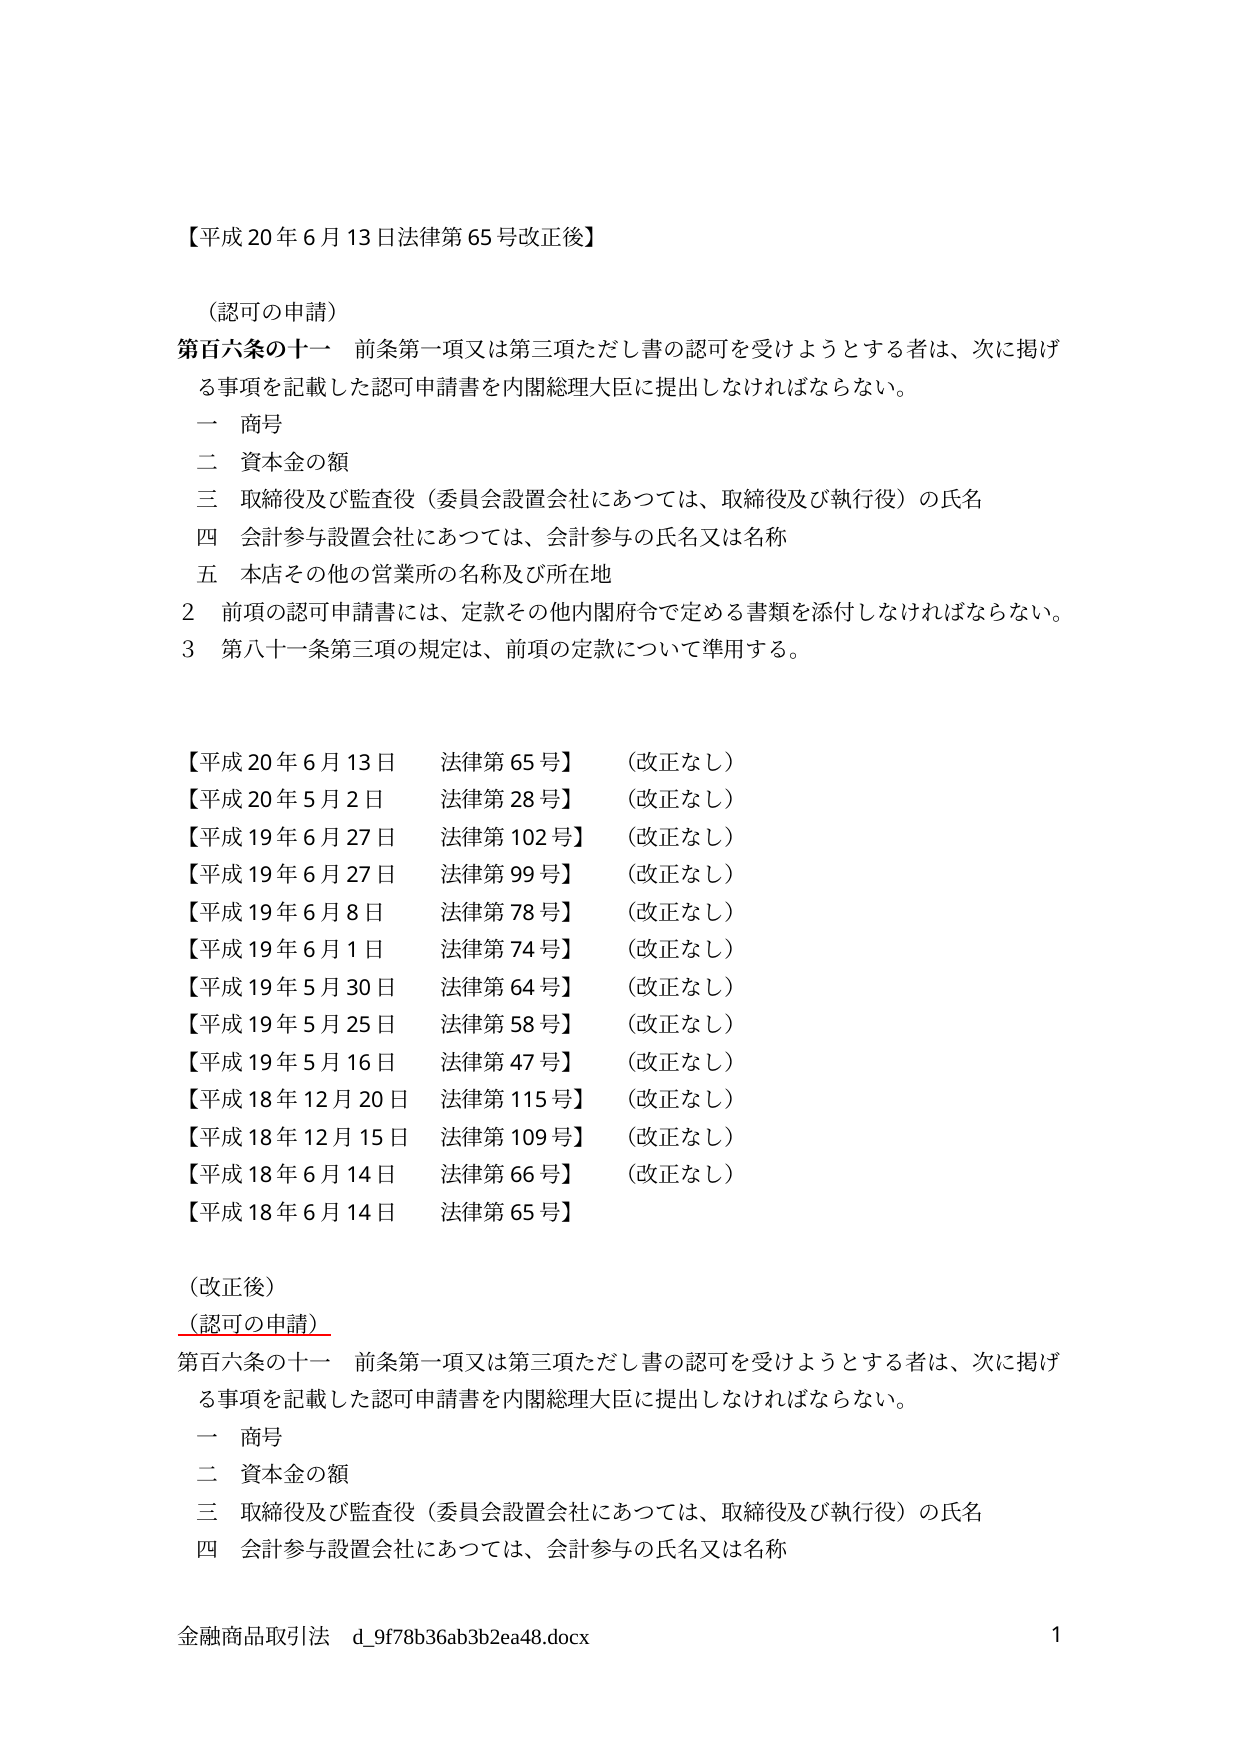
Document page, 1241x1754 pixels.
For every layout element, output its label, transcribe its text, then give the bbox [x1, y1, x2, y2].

text 【平成18年12月20日 法律第115号】 （改正なし） [177, 1079, 1063, 1117]
text 四 会計参与設置会社にあつては、会計参与の氏名又は名称 [196, 517, 1063, 554]
text 二 資本金の額 [196, 1454, 1063, 1492]
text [177, 1342, 1063, 1417]
text 【平成18年6月14日 法律第66号】 （改正なし） [177, 1154, 1063, 1192]
text ２ 前項の認可申請書には、定款その他内閣府令で定める書類を添付しなければならない。 [177, 592, 1063, 629]
text 二 資本金の額 [196, 442, 1063, 479]
text 【平成19年6月27日 法律第102号】 （改正なし） [177, 817, 1063, 854]
text 第百六条の十一 前条第一項又は第三項ただし書の認可を受けようとする者は、次に掲げる事項を記載した認可申請書を内閣総理大臣に提出しなければならない。 [177, 329, 1063, 404]
text 四 会計参与設置会社にあつては、会計参与の氏名又は名称 [196, 1529, 1063, 1567]
text 一 商号 [196, 1417, 1063, 1454]
text 【平成20年6月13日 法律第65号】 （改正なし） [177, 742, 1063, 779]
text 【平成19年6月27日 法律第99号】 （改正なし） [177, 854, 1063, 892]
text 【平成18年12月15日 法律第109号】 （改正なし） [177, 1117, 1063, 1154]
text ３ 第八十一条第三項の規定は、前項の定款について準用する。 [177, 629, 1063, 667]
text 一 商号 [196, 404, 1063, 442]
text （改正後） [177, 1267, 1063, 1304]
text 【平成20年5月2日 法律第28号】 （改正なし） [177, 779, 1063, 817]
text 【平成19年5月30日 法律第64号】 （改正なし） [177, 967, 1063, 1004]
text （認可の申請） [196, 292, 1063, 329]
text 【平成19年5月25日 法律第58号】 （改正なし） [177, 1004, 1063, 1042]
text 三 取締役及び監査役（委員会設置会社にあつては、取締役及び執行役）の氏名 [196, 1492, 1063, 1529]
text 【平成19年6月1日 法律第74号】 （改正なし） [177, 929, 1063, 967]
text 【平成20年6月13日法律第65号改正後】 [177, 217, 1063, 254]
text 三 取締役及び監査役（委員会設置会社にあつては、取締役及び執行役）の氏名 [196, 479, 1063, 517]
text （認可の申請） [177, 1304, 1063, 1342]
text 【平成19年5月16日 法律第47号】 （改正なし） [177, 1042, 1063, 1079]
text 【平成18年6月14日 法律第65号】 [177, 1192, 1063, 1229]
text 【平成19年6月8日 法律第78号】 （改正なし） [177, 892, 1063, 929]
text 五 本店その他の営業所の名称及び所在地 [196, 554, 1063, 592]
